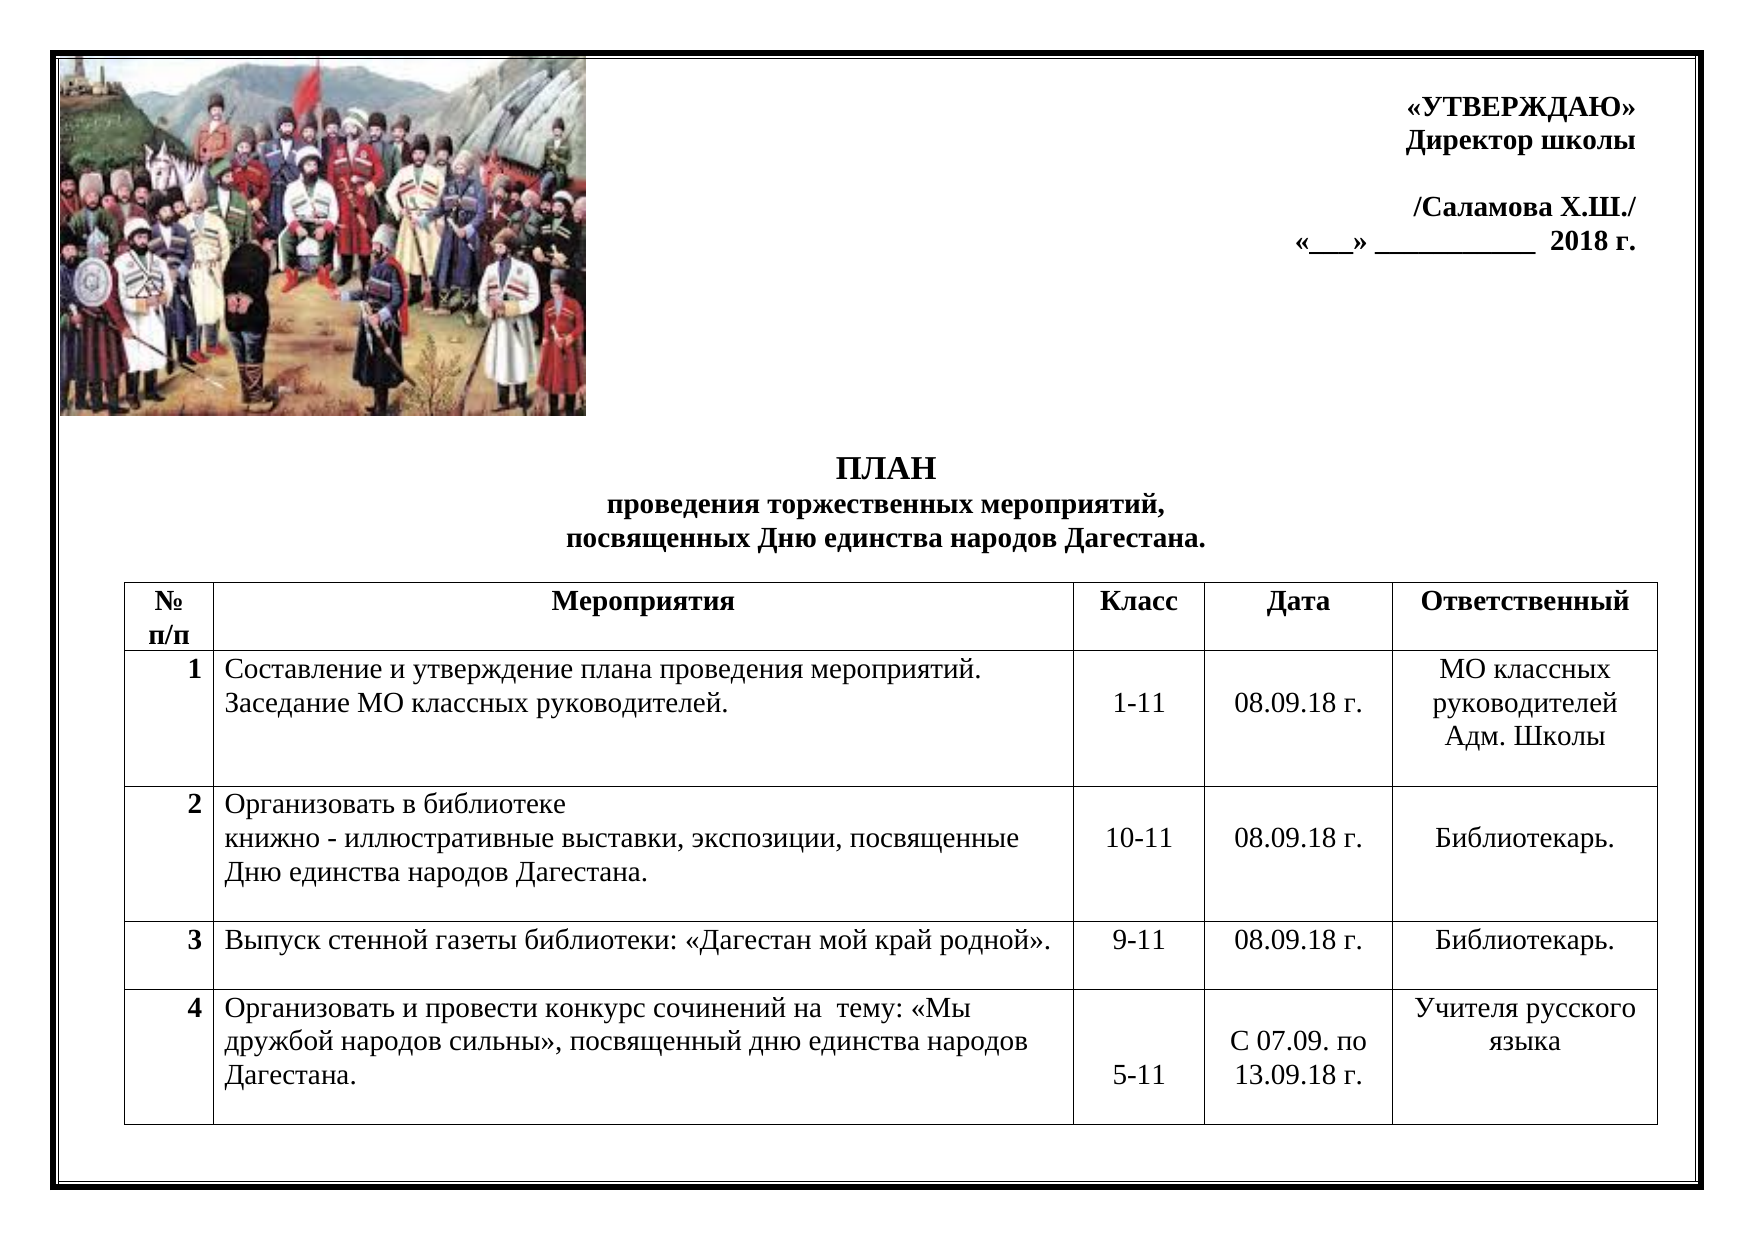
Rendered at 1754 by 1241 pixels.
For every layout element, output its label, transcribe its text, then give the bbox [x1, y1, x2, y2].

table_cell 1-11 [1074, 651, 1204, 786]
table_cell 2 [125, 787, 213, 921]
text ПЛАН [136, 448, 1636, 486]
table_cell 3 [125, 922, 213, 989]
table_cell 4 [125, 990, 213, 1124]
table_cell Библиотекарь. [1393, 922, 1657, 989]
table_header Класс [1074, 583, 1204, 650]
table_cell Составление и утверждение плана проведения мероприятий. Заседание МО классных руководителей. [214, 651, 1073, 786]
table_header Мероприятия [214, 583, 1073, 650]
table_header № п/п [125, 583, 213, 650]
text /Саламова Х.Ш./ [136, 189, 1636, 223]
table_cell 9-11 [1074, 922, 1204, 989]
table_cell Учителя русского языка [1393, 990, 1657, 1124]
picture [60, 59, 586, 416]
text посвященных Дню единства народов Дагестана. [136, 520, 1636, 553]
table_cell 5-11 [1074, 990, 1204, 1124]
table_cell 08.09.18 г. [1205, 651, 1392, 786]
table_cell Организовать в библиотеке книжно - иллюстративные выставки, экспозиции, посвященные Дню единства народов Дагестана. [214, 787, 1073, 921]
table_cell 10-11 [1074, 787, 1204, 921]
table_cell Библиотекарь. [1393, 787, 1657, 921]
text Директор школы [136, 122, 1636, 156]
table_header Дата [1205, 583, 1392, 650]
table_cell Организовать и провести конкурс сочинений на тему: «Мы дружбой народов сильны», посвященный дню единства народов Дагестана. [214, 990, 1073, 1124]
text «УТВЕРЖДАЮ» [136, 89, 1636, 122]
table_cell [1205, 990, 1392, 1124]
table_cell МО классных руководителей Адм. Школы [1393, 651, 1657, 786]
table_cell 08.09.18 г. [1205, 787, 1392, 921]
table_cell 08.09.18 г. [1205, 922, 1392, 989]
text проведения торжественных мероприятий, [136, 486, 1636, 520]
text «___» ___________ 2018 г. [136, 223, 1636, 256]
table_header Ответственный [1393, 583, 1657, 650]
table_cell 1 [125, 651, 213, 786]
table_cell Выпуск стенной газеты библиотеки: «Дагестан мой край родной». [214, 922, 1073, 989]
